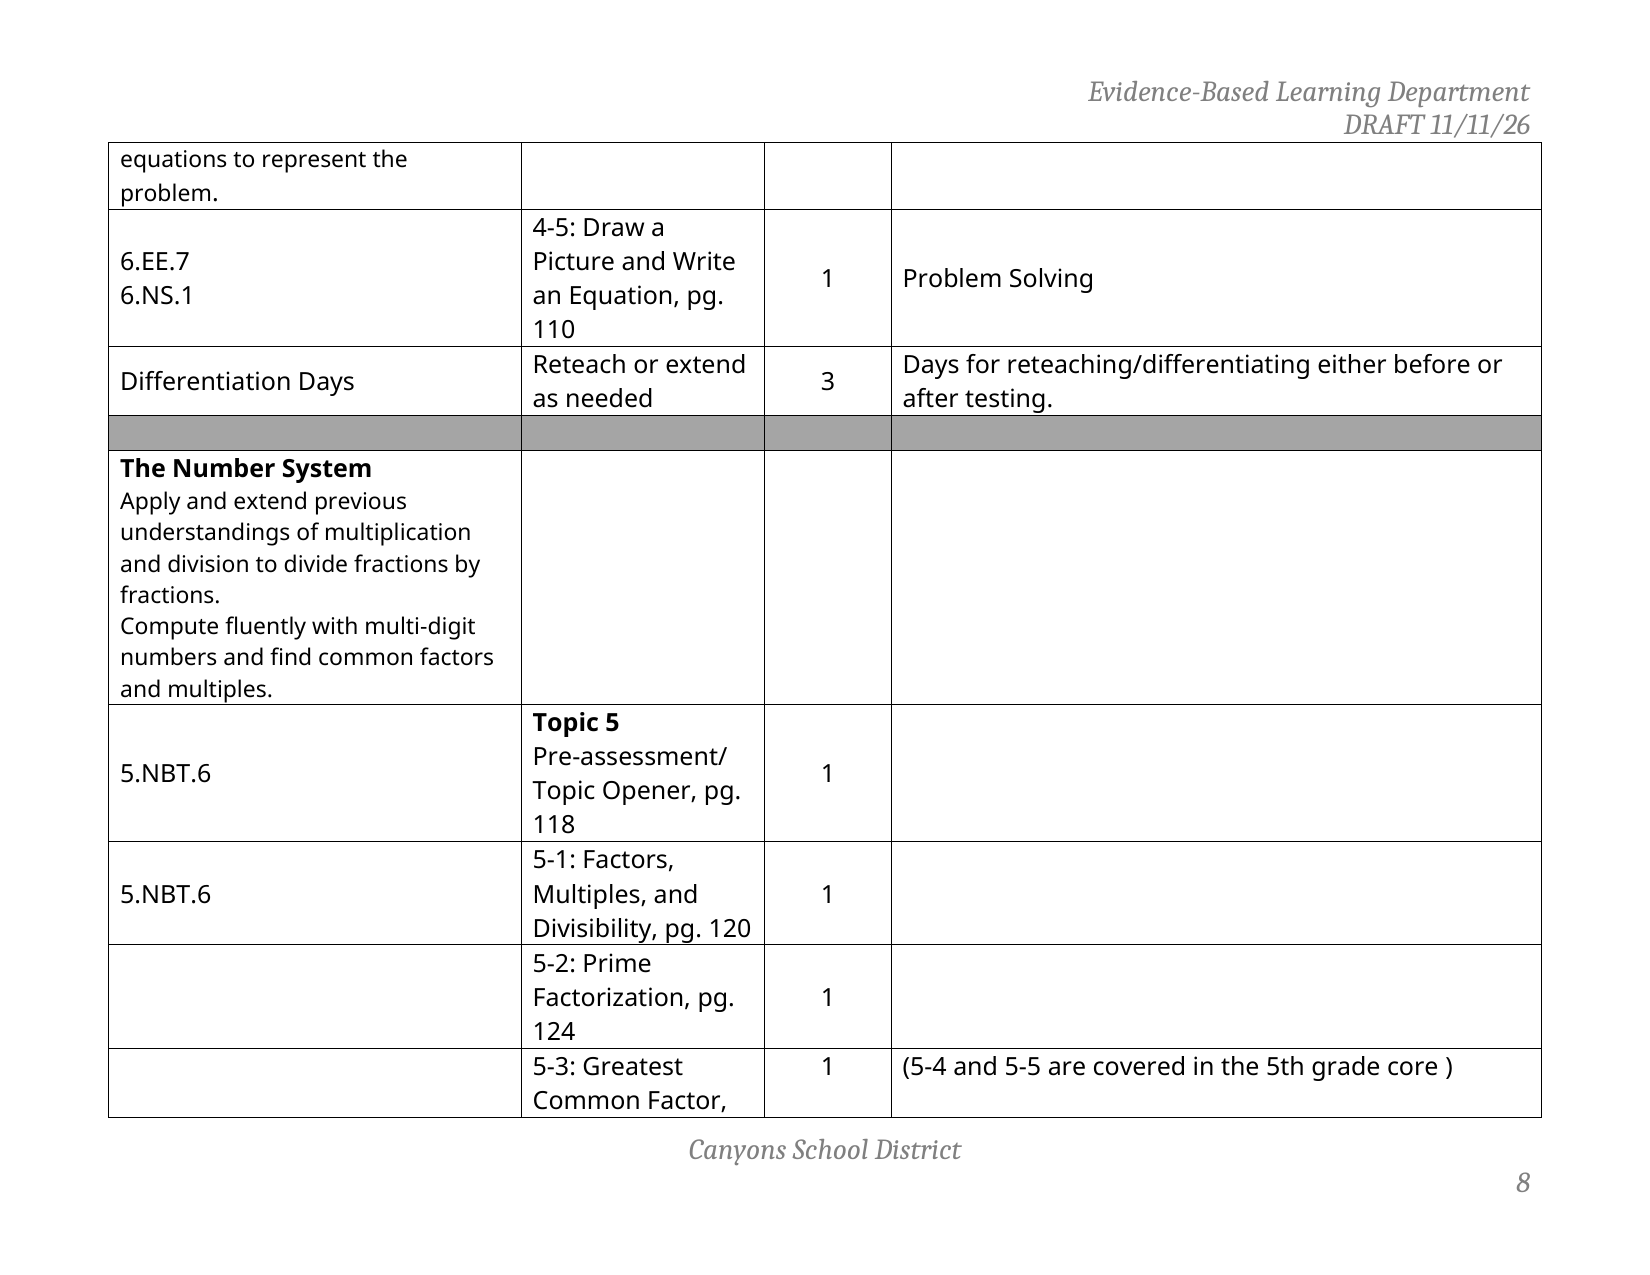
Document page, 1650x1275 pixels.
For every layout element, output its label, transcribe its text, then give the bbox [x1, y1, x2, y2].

table_cell The Number System Apply and extend previous understandings of multiplication and division to divide fractions by fractions. Compute fluently with multi-digit numbers and find common factors and multiples. [273, 451, 521, 704]
table_cell 5.NBT.6 [109, 705, 521, 841]
table_cell 1 [765, 143, 891, 208]
table_cell [892, 416, 1541, 450]
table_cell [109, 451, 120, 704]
table_cell 1 [765, 842, 891, 944]
table_cell 3 [765, 347, 891, 415]
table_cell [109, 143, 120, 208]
table_cell [109, 1049, 521, 1117]
table_cell [892, 705, 1541, 841]
table_cell 1 [765, 210, 891, 346]
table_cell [892, 1049, 1541, 1117]
table_cell [892, 451, 1541, 704]
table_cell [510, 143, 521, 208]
table_cell [522, 416, 764, 450]
table_cell [892, 143, 1541, 208]
table_cell 6.EE.7 6.NS.1 [109, 210, 521, 346]
table_cell [109, 945, 521, 1048]
table_cell 1 [765, 705, 891, 841]
table_cell [522, 451, 764, 704]
table_cell [765, 416, 891, 450]
table_cell Reteach or extend as needed [522, 347, 764, 415]
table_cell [522, 143, 764, 208]
table_cell [892, 945, 1541, 1048]
table_cell Differentiation Days [109, 347, 521, 415]
table_cell 5.NBT.6 [109, 842, 521, 944]
table_cell Problem Solving [892, 210, 1541, 346]
table_cell [892, 842, 1541, 944]
table_cell [109, 416, 521, 450]
table_cell [765, 451, 891, 704]
table_cell 1 [765, 1049, 891, 1117]
table_cell Days for reteaching/differentiating either before or after testing. [892, 347, 1541, 415]
table_cell 1 [765, 945, 891, 1048]
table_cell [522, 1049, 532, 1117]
